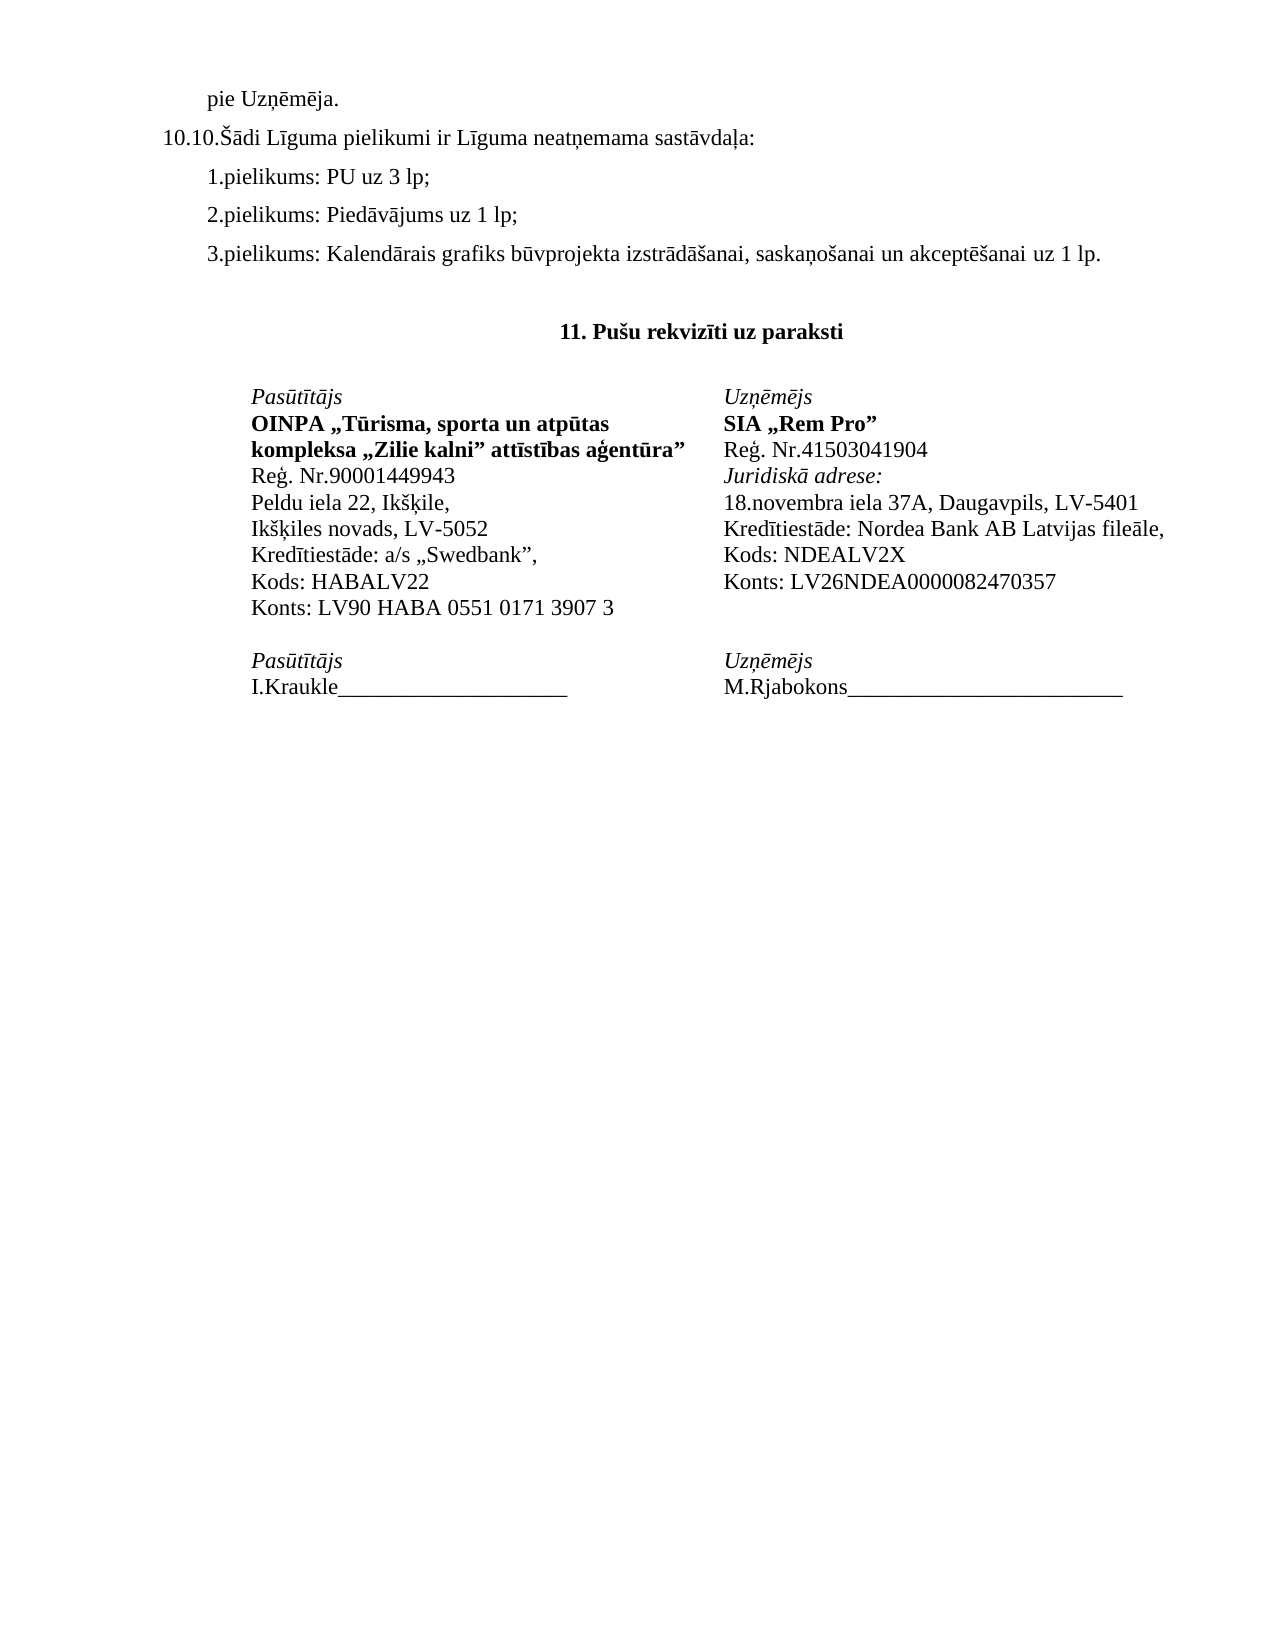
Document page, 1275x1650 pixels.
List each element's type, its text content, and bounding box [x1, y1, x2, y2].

table_cell OINPA „Tūrisma, sporta un atpūtas kompleksa „Zilie kalni” attīstības aģentūra” Reģ. Nr.90001449943 Peldu iela 22, Ikšķile, Ikšķiles novads, LV-5052 Kredītiestāde: a/s „Swedbank”, Kods: HABALV22 Konts: LV90 HABA 0551 0171 3907 3 [251, 410, 723, 621]
text 2.pielikums: Piedāvājums uz 1 lp; [207, 202, 1196, 228]
table_header Pasūtītājs [251, 647, 723, 673]
text 10.10.Šādi Līguma pielikumi ir Līguma neatņemama sastāvdaļa: [162, 124, 1196, 150]
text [162, 85, 1196, 111]
text 1.pielikums: PU uz 3 lp; [207, 163, 1196, 189]
table_cell SIA „Rem Pro” Reģ. Nr.41503041904 Juridiskā adrese: 18.novembra iela 37A, Daugavpils, LV-5401 Kredītiestāde: Nordea Bank AB Latvijas fileāle, Kods: NDEALV2X Konts: LV26NDEA0000082470357 [723, 410, 1196, 621]
table_header Pasūtītājs [251, 383, 723, 410]
table_header Uzņēmējs [723, 383, 1196, 410]
text 11. Pušu rekvizīti uz paraksti [207, 318, 1196, 344]
table_cell M.Rjabokons________________________ [724, 673, 1196, 699]
text 3.pielikums: Kalendārais grafiks būvprojekta izstrādāšanai, saskaņošanai un akceptēšanai uz 1 lp. [207, 240, 1196, 267]
table_cell I.Kraukle____________________ [251, 673, 723, 699]
table_header Uzņēmējs [724, 647, 1196, 673]
